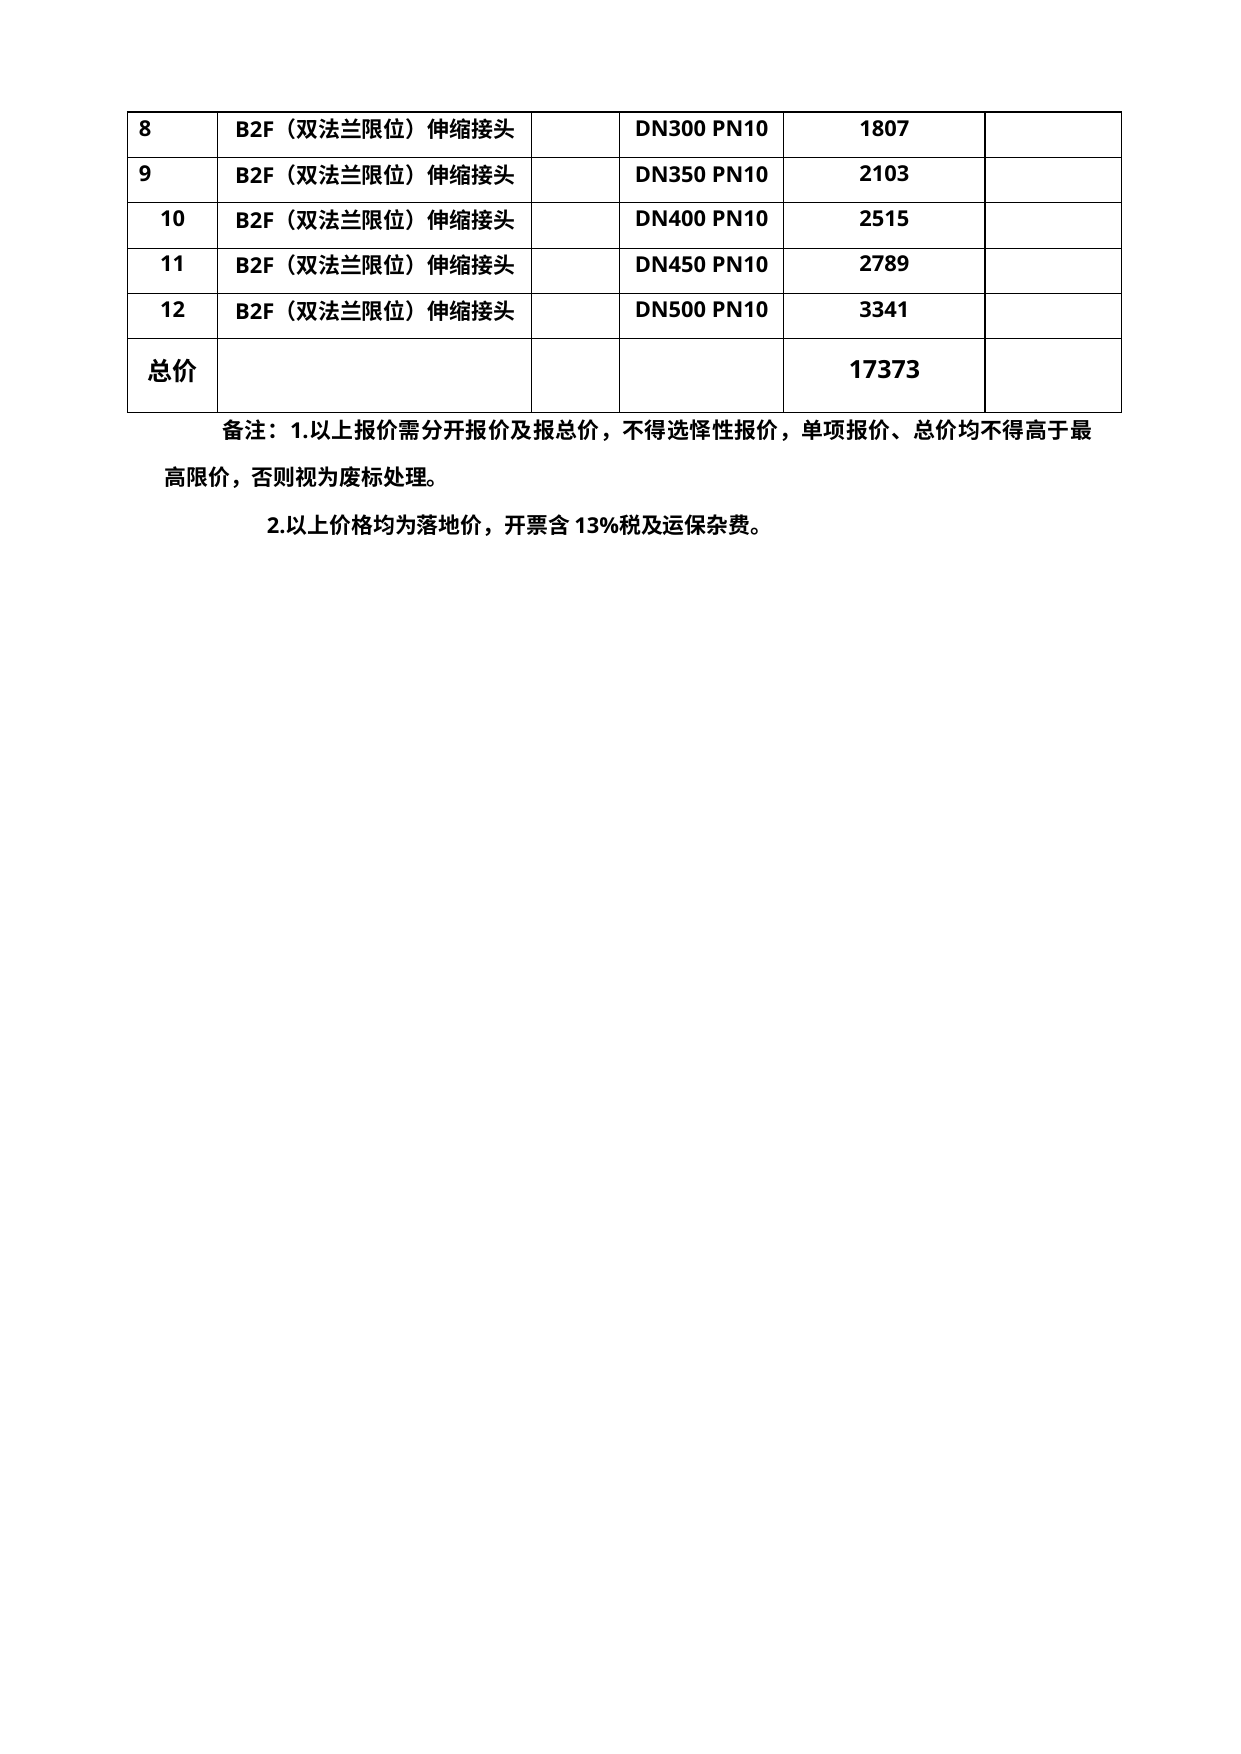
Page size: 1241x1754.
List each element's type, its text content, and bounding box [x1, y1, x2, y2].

table_cell [532, 113, 619, 157]
table_cell [532, 203, 619, 247]
table_cell 17373 [784, 339, 984, 412]
text 备注：1.以上报价需分开报价及报总价，不得选怿性报价，单项报价、总价均不得高于最高限价，否则视为废标处理。 [164, 413, 1094, 492]
table_cell 9 [128, 158, 217, 202]
table_cell [532, 294, 619, 338]
table_cell B2F（双法兰限位）伸缩接头 [218, 294, 531, 338]
table_cell 12 [128, 294, 217, 338]
table_cell [532, 249, 619, 293]
table_cell DN300 PN10 [620, 113, 783, 157]
table_cell 2103 [784, 158, 984, 202]
table_cell 3341 [784, 294, 984, 338]
table_cell [986, 113, 1121, 157]
table_cell 8 [128, 113, 217, 157]
table_cell 11 [128, 249, 217, 293]
table_cell DN500 PN10 [620, 294, 783, 338]
table_cell 2789 [784, 249, 984, 293]
table_cell DN450 PN10 [620, 249, 783, 293]
table_cell [986, 294, 1121, 338]
table_cell 1807 [784, 113, 984, 157]
table_cell DN350 PN10 [620, 158, 783, 202]
table_cell [620, 339, 783, 412]
table_cell [532, 339, 619, 412]
table_cell 10 [128, 203, 217, 247]
table_cell B2F（双法兰限位）伸缩接头 [218, 203, 531, 247]
table_cell 总价 [128, 339, 217, 412]
table_cell [532, 158, 619, 202]
table_cell [986, 249, 1121, 293]
table_cell B2F（双法兰限位）伸缩接头 [218, 158, 531, 202]
table_cell 2515 [784, 203, 984, 247]
table_cell B2F（双法兰限位）伸缩接头 [218, 249, 531, 293]
table_cell [986, 203, 1121, 247]
table_cell [986, 158, 1121, 202]
text 2.以上价格均为落地价，开票含13%税及运保杂费。 [164, 508, 1094, 539]
table_cell DN400 PN10 [620, 203, 783, 247]
table_cell [986, 339, 1121, 412]
table_cell [218, 339, 531, 412]
table_cell B2F（双法兰限位）伸缩接头 [218, 113, 531, 157]
